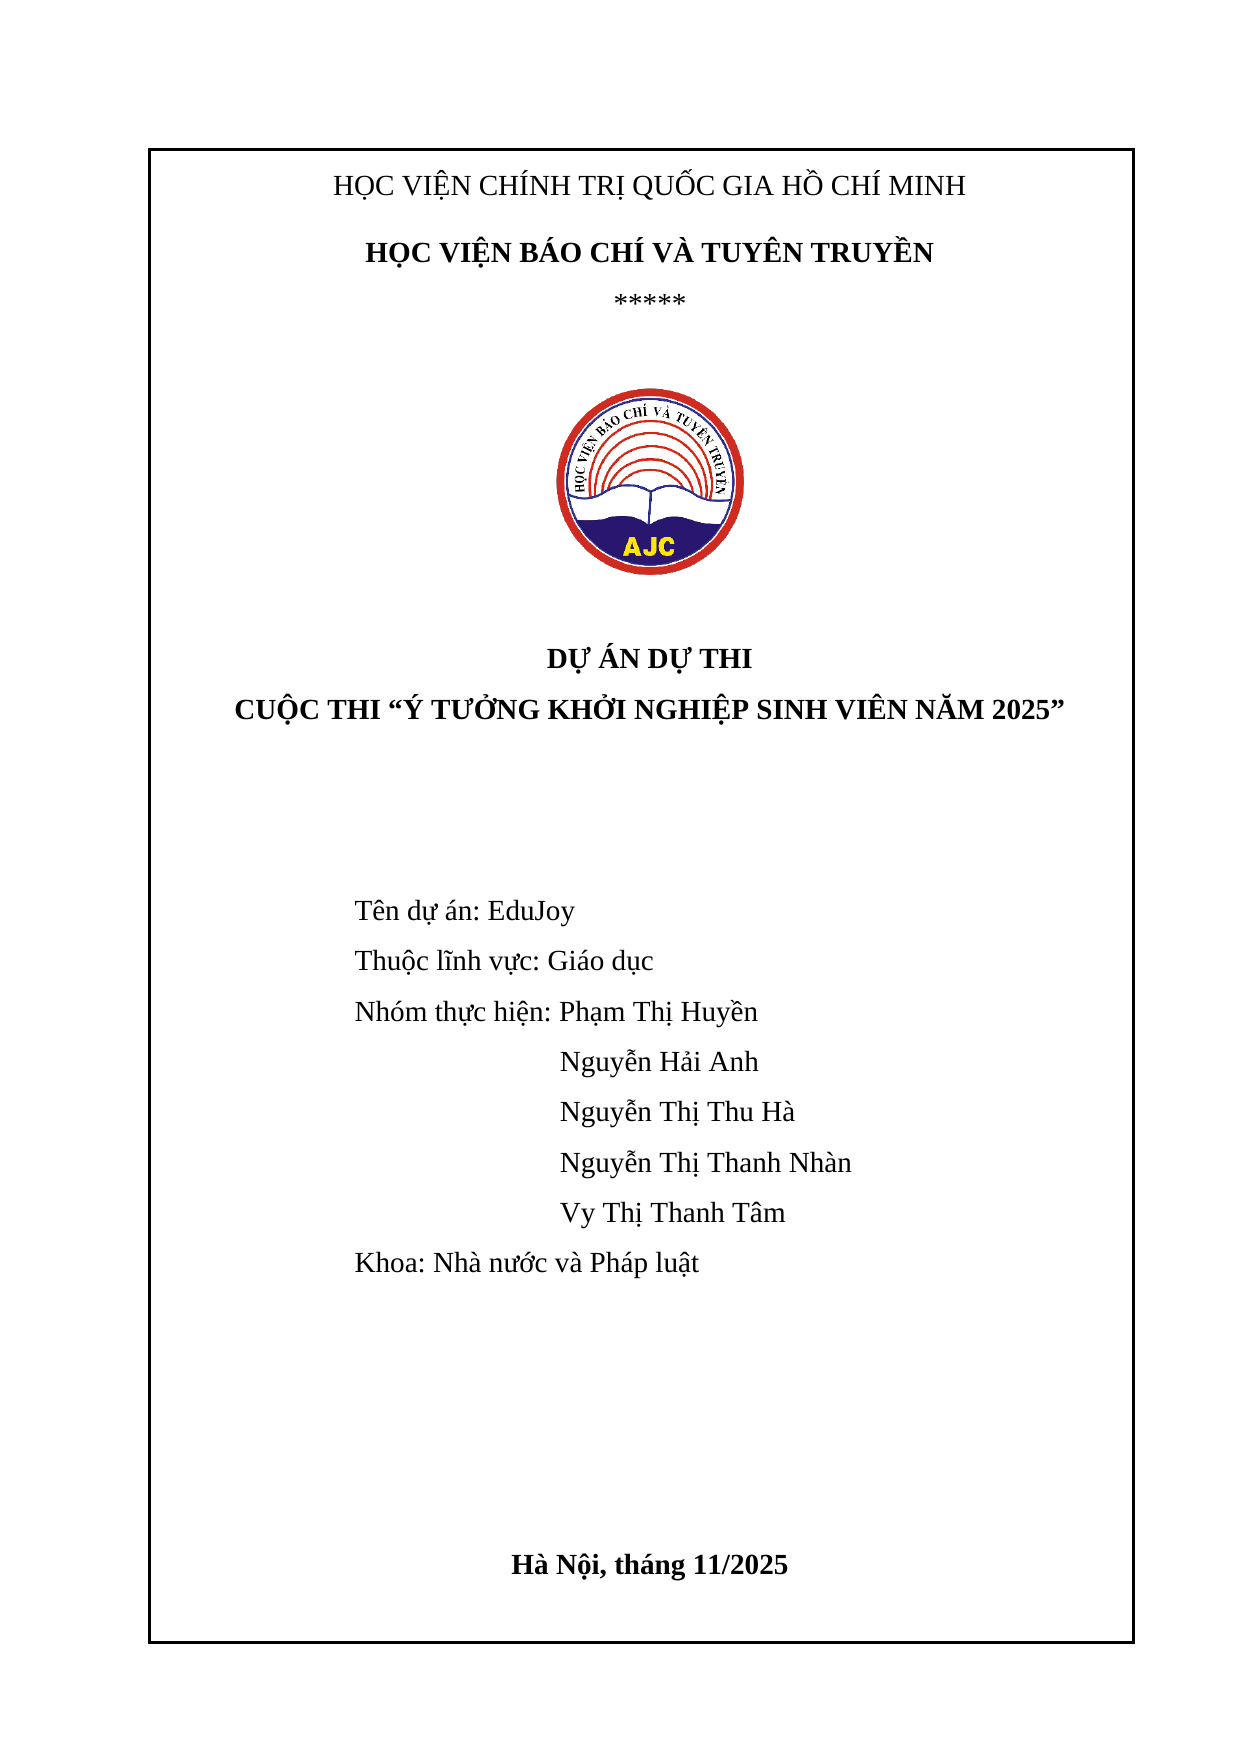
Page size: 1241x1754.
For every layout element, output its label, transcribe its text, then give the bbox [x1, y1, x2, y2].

text HỌC VIỆN BÁO CHÍ VÀ TUYÊN TRUYỀN [177, 235, 1122, 269]
text Nguyễn Hải Anh [177, 1044, 1122, 1078]
text Nhóm thực hiện: Phạm Thị Huyền [177, 994, 1122, 1027]
text Vy Thị Thanh Tâm [177, 1195, 1122, 1229]
text Nguyễn Thị Thanh Nhàn [177, 1145, 1122, 1178]
text HỌC VIỆN CHÍNH TRỊ QUỐC GIA HỒ CHÍ MINH [177, 168, 1122, 202]
text Khoa: Nhà nước và Pháp luật [177, 1245, 1122, 1279]
text Nguyễn Thị Thu Hà [177, 1094, 1122, 1128]
text Hà Nội, tháng 11/2025 [177, 1547, 1122, 1581]
text Tên dự án: EduJoy [177, 893, 1122, 927]
text CUỘC THI “Ý TƯỞNG KHỞI NGHIỆP SINH VIÊN NĂM 2025” [177, 692, 1122, 726]
text Thuộc lĩnh vực: Giáo dục [177, 943, 1122, 977]
text ***** [177, 286, 1122, 319]
picture [554, 386, 746, 577]
text DỰ ÁN DỰ THI [177, 642, 1122, 675]
